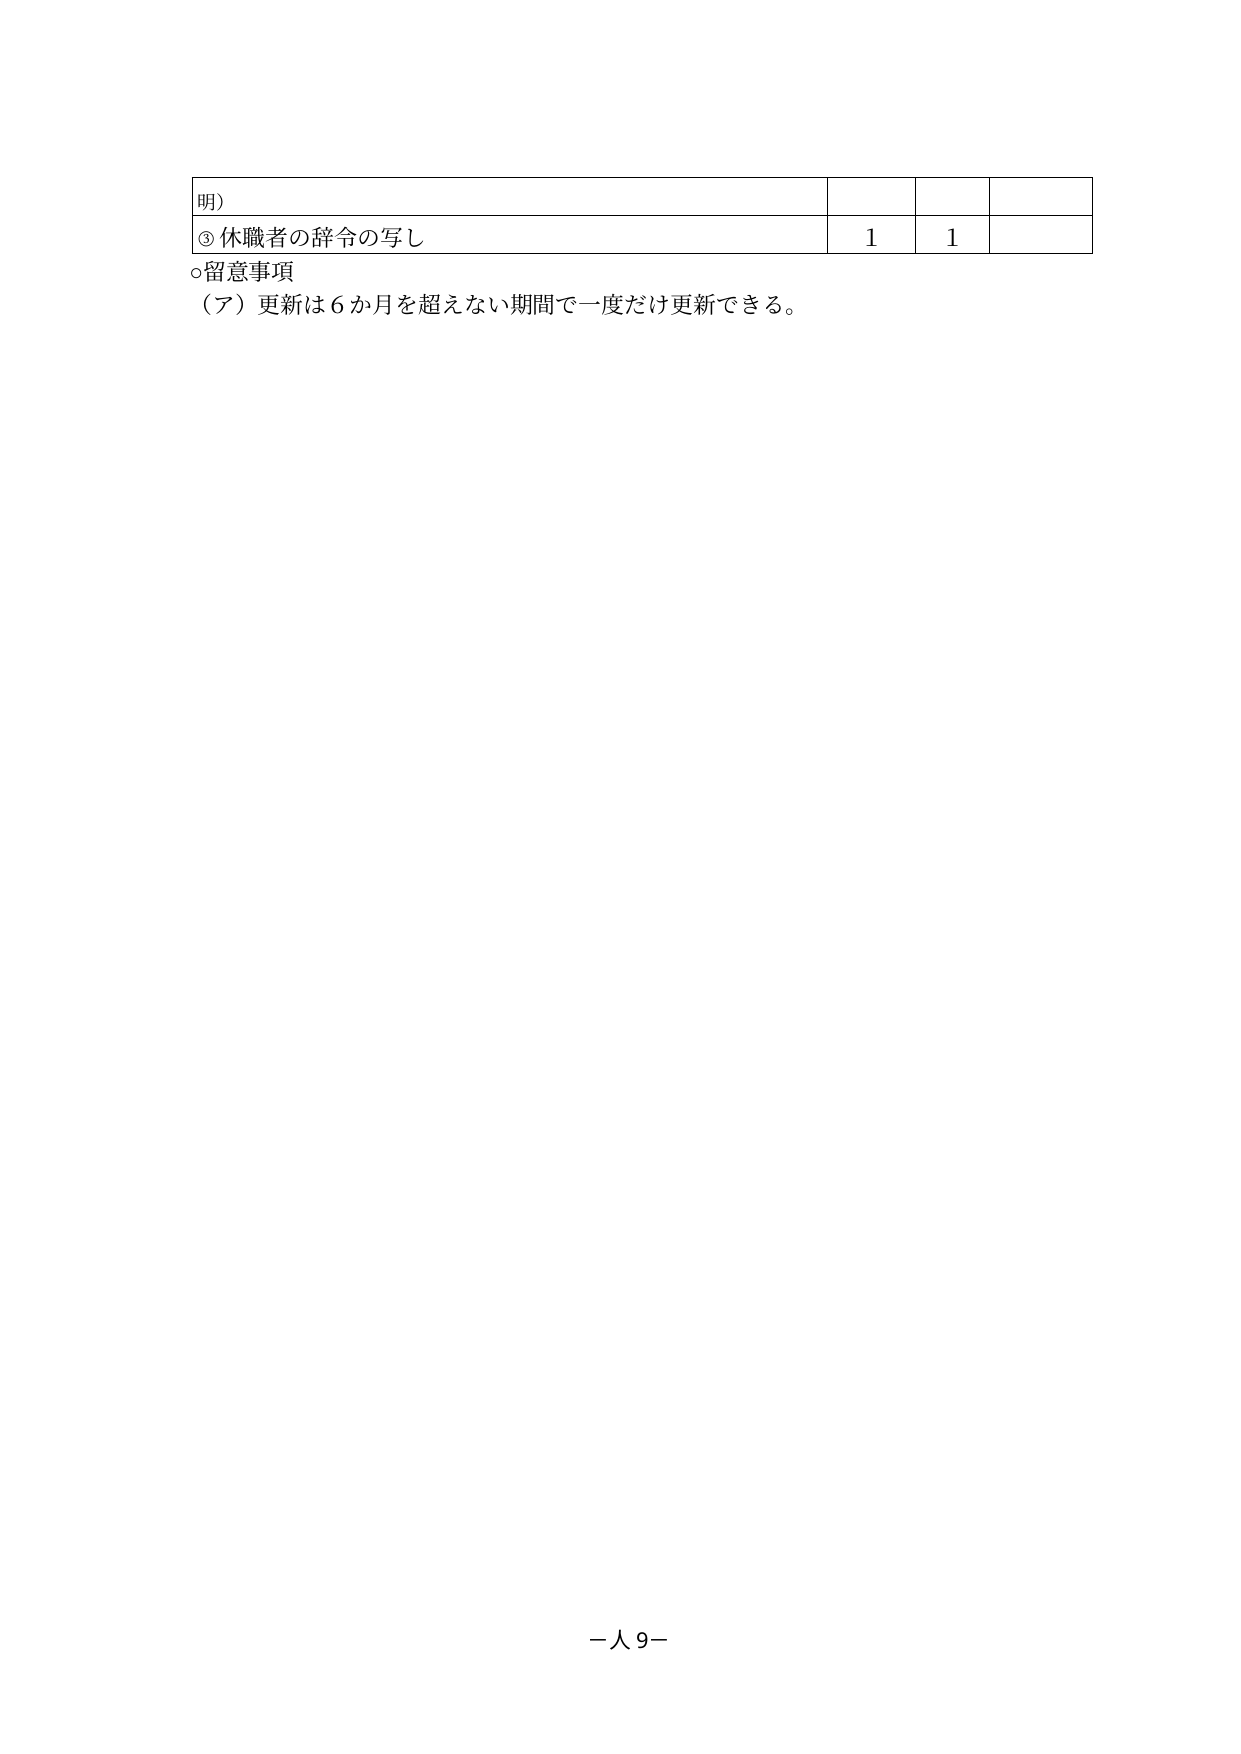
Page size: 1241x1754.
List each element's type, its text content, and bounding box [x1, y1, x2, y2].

table_cell １ [828, 178, 915, 215]
table_cell ③休職者の辞令の写し [193, 216, 827, 253]
table_cell 写１ [916, 178, 989, 215]
text （ア）更新は６か月を超えない期間で一度だけ更新できる。 [168, 287, 1092, 320]
text ○留意事項 [148, 254, 1092, 287]
table_cell [990, 216, 1092, 253]
table_cell １ [828, 216, 915, 253]
table_cell [990, 178, 1092, 215]
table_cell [193, 178, 827, 215]
table_cell １ [916, 216, 989, 253]
